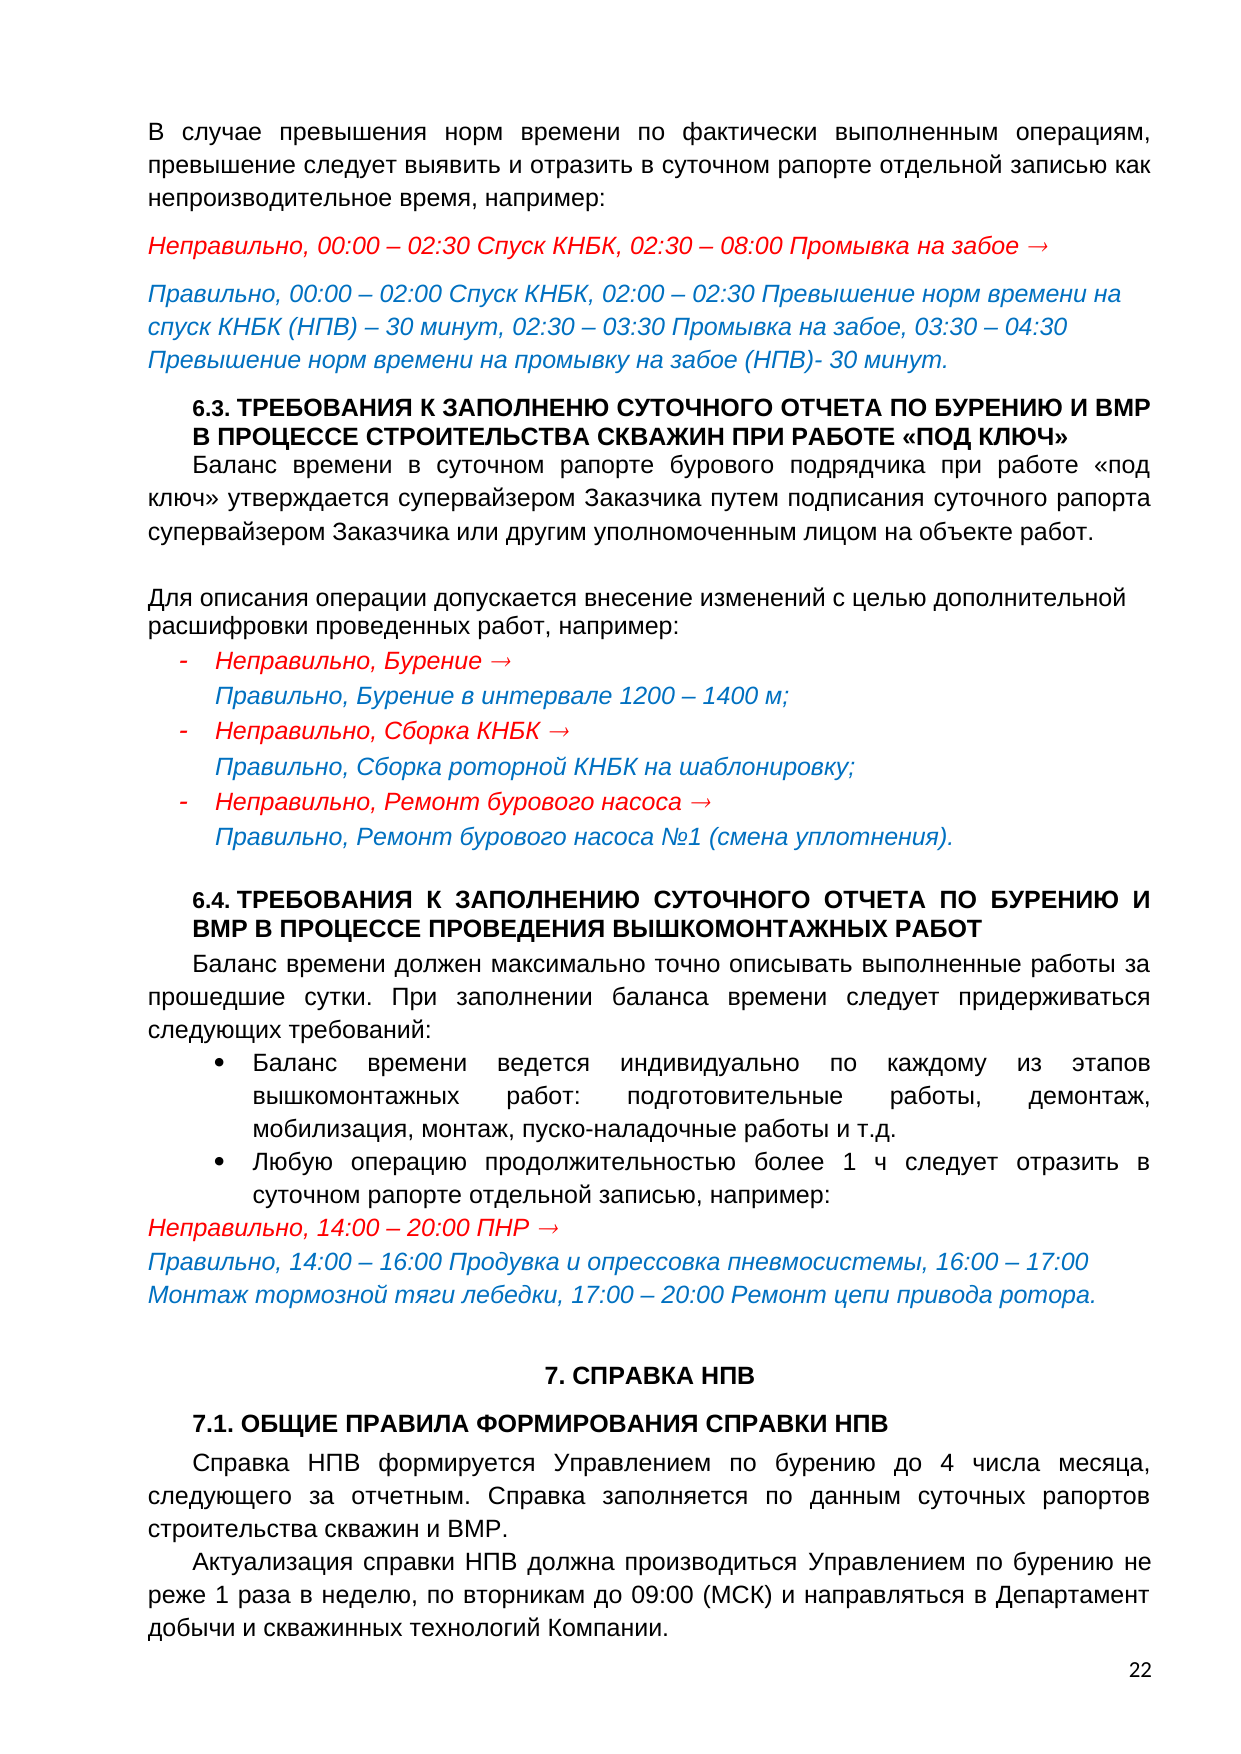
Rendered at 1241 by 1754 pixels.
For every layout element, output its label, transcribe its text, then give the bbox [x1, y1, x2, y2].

text Баланс времени должен максимально точно описывать выполненные работы за прошедшие сутки. При заполнении баланса времени следует придерживаться следующих требований: [148, 949, 1152, 1044]
list Неправильно, Сборка КНБК [177, 716, 1152, 745]
list ТРЕБОВАНИЯ К ЗАПОЛНЕНЮ СУТОЧНОГО ОТЧЕТА ПО БУРЕНИЮ И ВМР В ПРОЦЕССЕ СТРОИТЕЛЬСТВА СКВАЖИН ПРИ РАБОТЕ «ПОД КЛЮЧ» [192, 393, 1152, 450]
text Неправильно, 14:00 – 20:00 ПНР [148, 1213, 1152, 1242]
subtitle СПРАВКА НПВ [148, 1361, 1152, 1389]
text 7.1. ОБЩИЕ ПРАВИЛА ФОРМИРОВАНИЯ СПРАВКИ НПВ [192, 1409, 1152, 1437]
text В случае превышения норм времени по фактически выполненным операциям, превышение следует выявить и отразить в суточном рапорте отдельной записью как непроизводительное время, например: [148, 117, 1152, 211]
list Неправильно, Ремонт бурового насоса [177, 786, 1152, 815]
list Актуализация справки НПВ должна производиться Управлением по бурению не реже 1 раза в неделю, по вторникам до 09:00 (МСК) и направляться в Департамент добычи и скважинных технологий Компании. [148, 1547, 1152, 1642]
list Неправильно, Бурение [177, 646, 1152, 675]
text Для описания операции допускается внесение изменений с целью дополнительной расшифровки проведенных работ, например: [148, 582, 1152, 640]
text Правильно, 14:00 – 16:00 Продувка и опрессовка пневмосистемы, 16:00 – 17:00 Монтаж тормозной тяги лебедки, 17:00 – 20:00 Ремонт цепи привода ротора. [148, 1247, 1152, 1308]
text Неправильно, 00:00 – 02:30 Спуск КНБК, 02:30 – 08:00 Промывка на забое [148, 231, 1152, 259]
text Правильно, 00:00 – 02:00 Спуск КНБК, 02:00 – 02:30 Превышение норм времени на спуск КНБК (НПВ) – 30 минут, 02:30 – 03:30 Промывка на забое, 03:30 – 04:30 Превышение норм времени на промывку на забое (НПВ)- 30 минут. [148, 279, 1152, 374]
list Любую операцию продолжительностью более 1 ч следует отразить в суточном рапорте отдельной записью, например: [215, 1147, 1152, 1209]
text Правильно, Ремонт бурового насоса №1 (смена уплотнения). [215, 822, 1152, 850]
text Справка НПВ формируется Управлением по бурению до 4 числа месяца, следующего за отчетным. Справка заполняется по данным суточных рапортов строительства скважин и ВМР. [148, 1448, 1152, 1543]
text Правильно, Бурение в интервале 1200 – 1400 м; [215, 681, 1152, 710]
list Баланс времени ведется индивидуально по каждому из этапов вышкомонтажных работ: подготовительные работы, демонтаж, мобилизация, монтаж, пуско-наладочные работы и т.д. [215, 1048, 1152, 1143]
text Баланс времени в суточном рапорте бурового подрядчика при работе «под ключ» утверждается супервайзером Заказчика путем подписания суточного рапорта супервайзером Заказчика или другим уполномоченным лицом на объекте работ. [148, 450, 1152, 545]
list ТРЕБОВАНИЯ К ЗАПОЛНЕНИЮ СУТОЧНОГО ОТЧЕТА ПО БУРЕНИЮ И ВМР В ПРОЦЕССЕ ПРОВЕДЕНИЯ ВЫШКОМОНТАЖНЫХ РАБОТ [192, 885, 1152, 943]
text Правильно, Сборка роторной КНБК на шаблонировку; [215, 751, 1152, 780]
